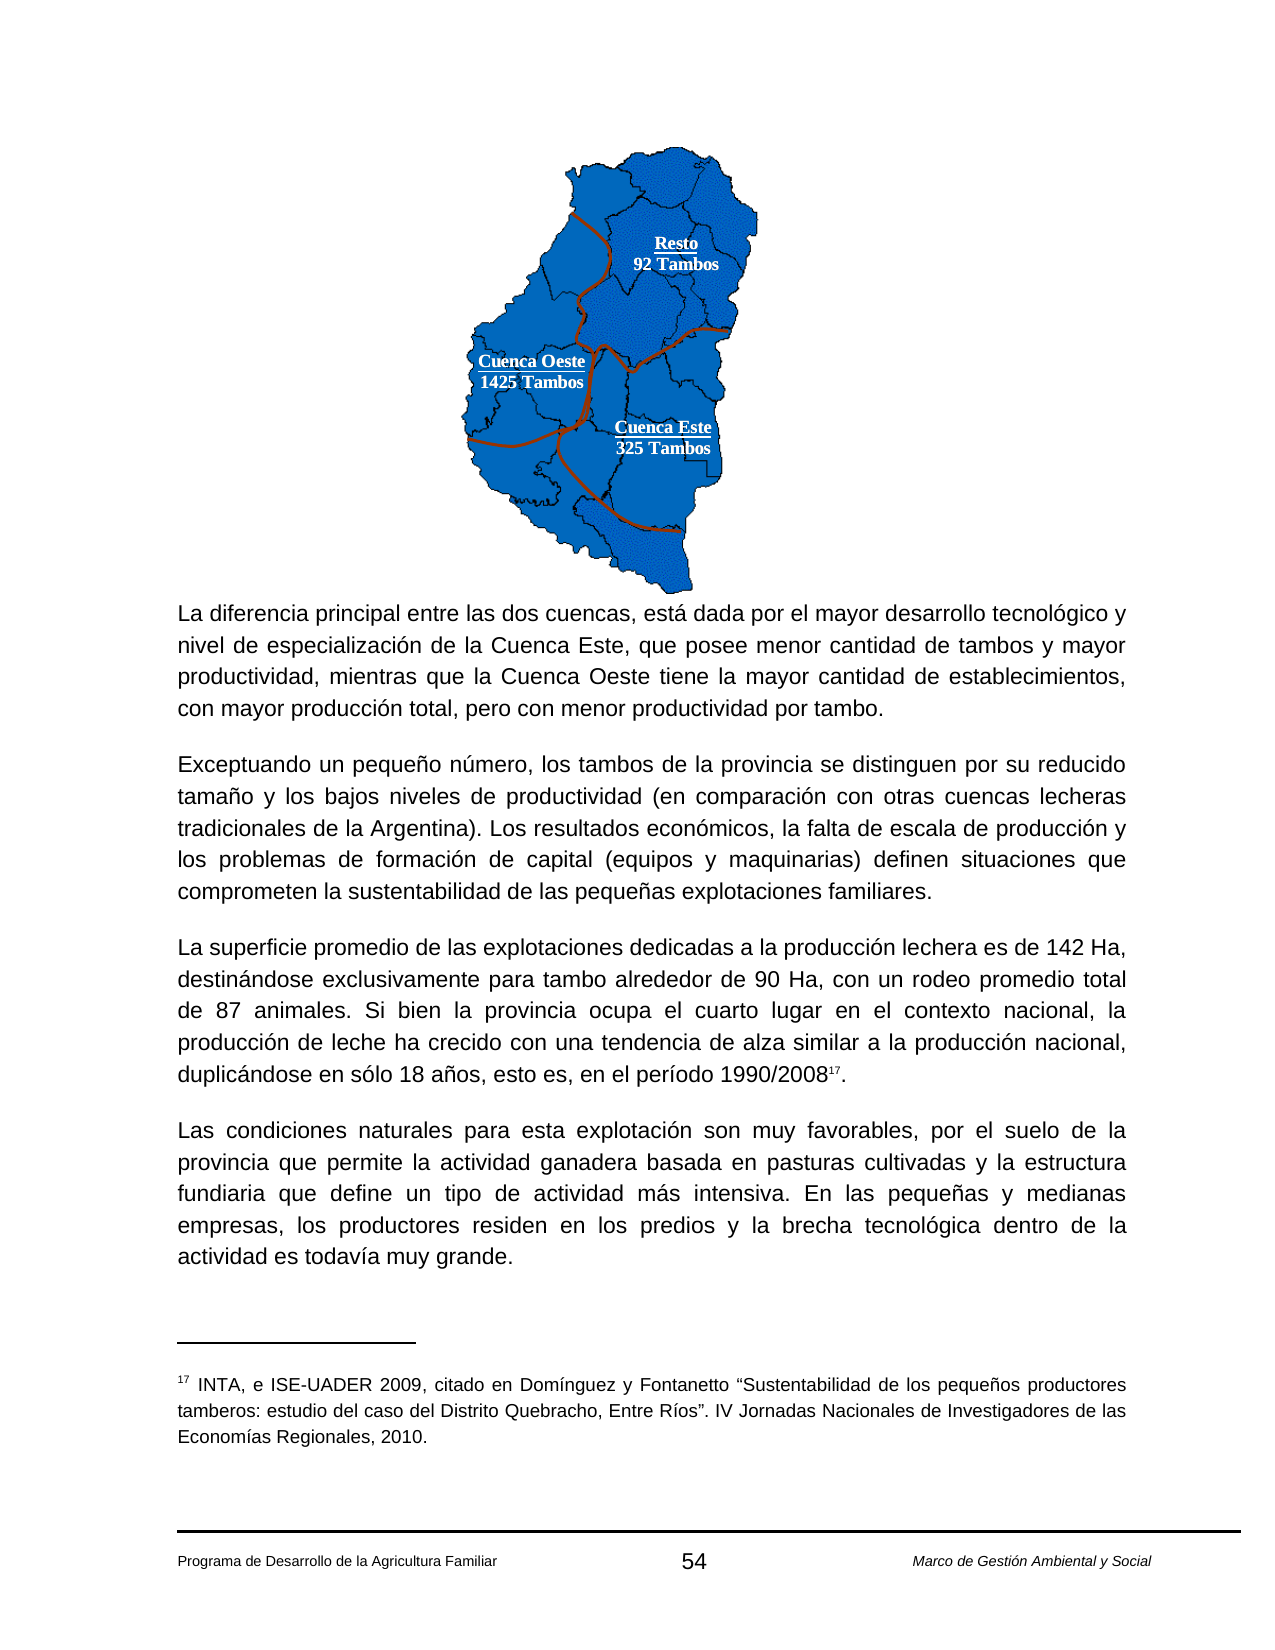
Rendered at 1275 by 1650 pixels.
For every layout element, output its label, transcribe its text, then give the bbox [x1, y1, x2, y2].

text Exceptuando un pequeño número, los tambos de la provincia se distinguen por su reducido tamaño y los bajos niveles de productividad (en comparación con otras cuencas lecheras tradicionales de ). Los resultados económicos, la falta de escala de producción y los problemas de formación de capital (equipos y maquinarias) definen situaciones que comprometen la sustentabilidad de las pequeñas explotaciones familiares. [177, 751, 1127, 904]
text La diferencia principal entre las dos cuencas, está dada por el mayor desarrollo tecnológico y nivel de especialización de , que posee menor cantidad de tambos y mayor productividad, mientras que tiene la mayor cantidad de establecimientos, con mayor producción total, pero con menor productividad por tambo. [177, 600, 1127, 721]
text Las condiciones naturales para esta explotación son muy favorables, por el suelo de la provincia que permite la actividad ganadera basada en pasturas cultivadas y la estructura fundiaria que define un tipo de actividad más intensiva. En las pequeñas y medianas empresas, los productores residen en los predios y la brecha tecnológica dentro de la actividad es todavía muy grande. [177, 1117, 1127, 1270]
text La superficie promedio de las explotaciones dedicadas a la producción lechera es de , destinándose exclusivamente para tambo alrededor de , con un rodeo promedio total de 87 animales. Si bien la provincia ocupa el cuarto lugar en el contexto nacional, la producción de leche ha crecido con una tendencia de alza similar a la producción nacional, duplicándose en sólo 18 años, esto es, en el período 1990/2008. [177, 934, 1127, 1087]
